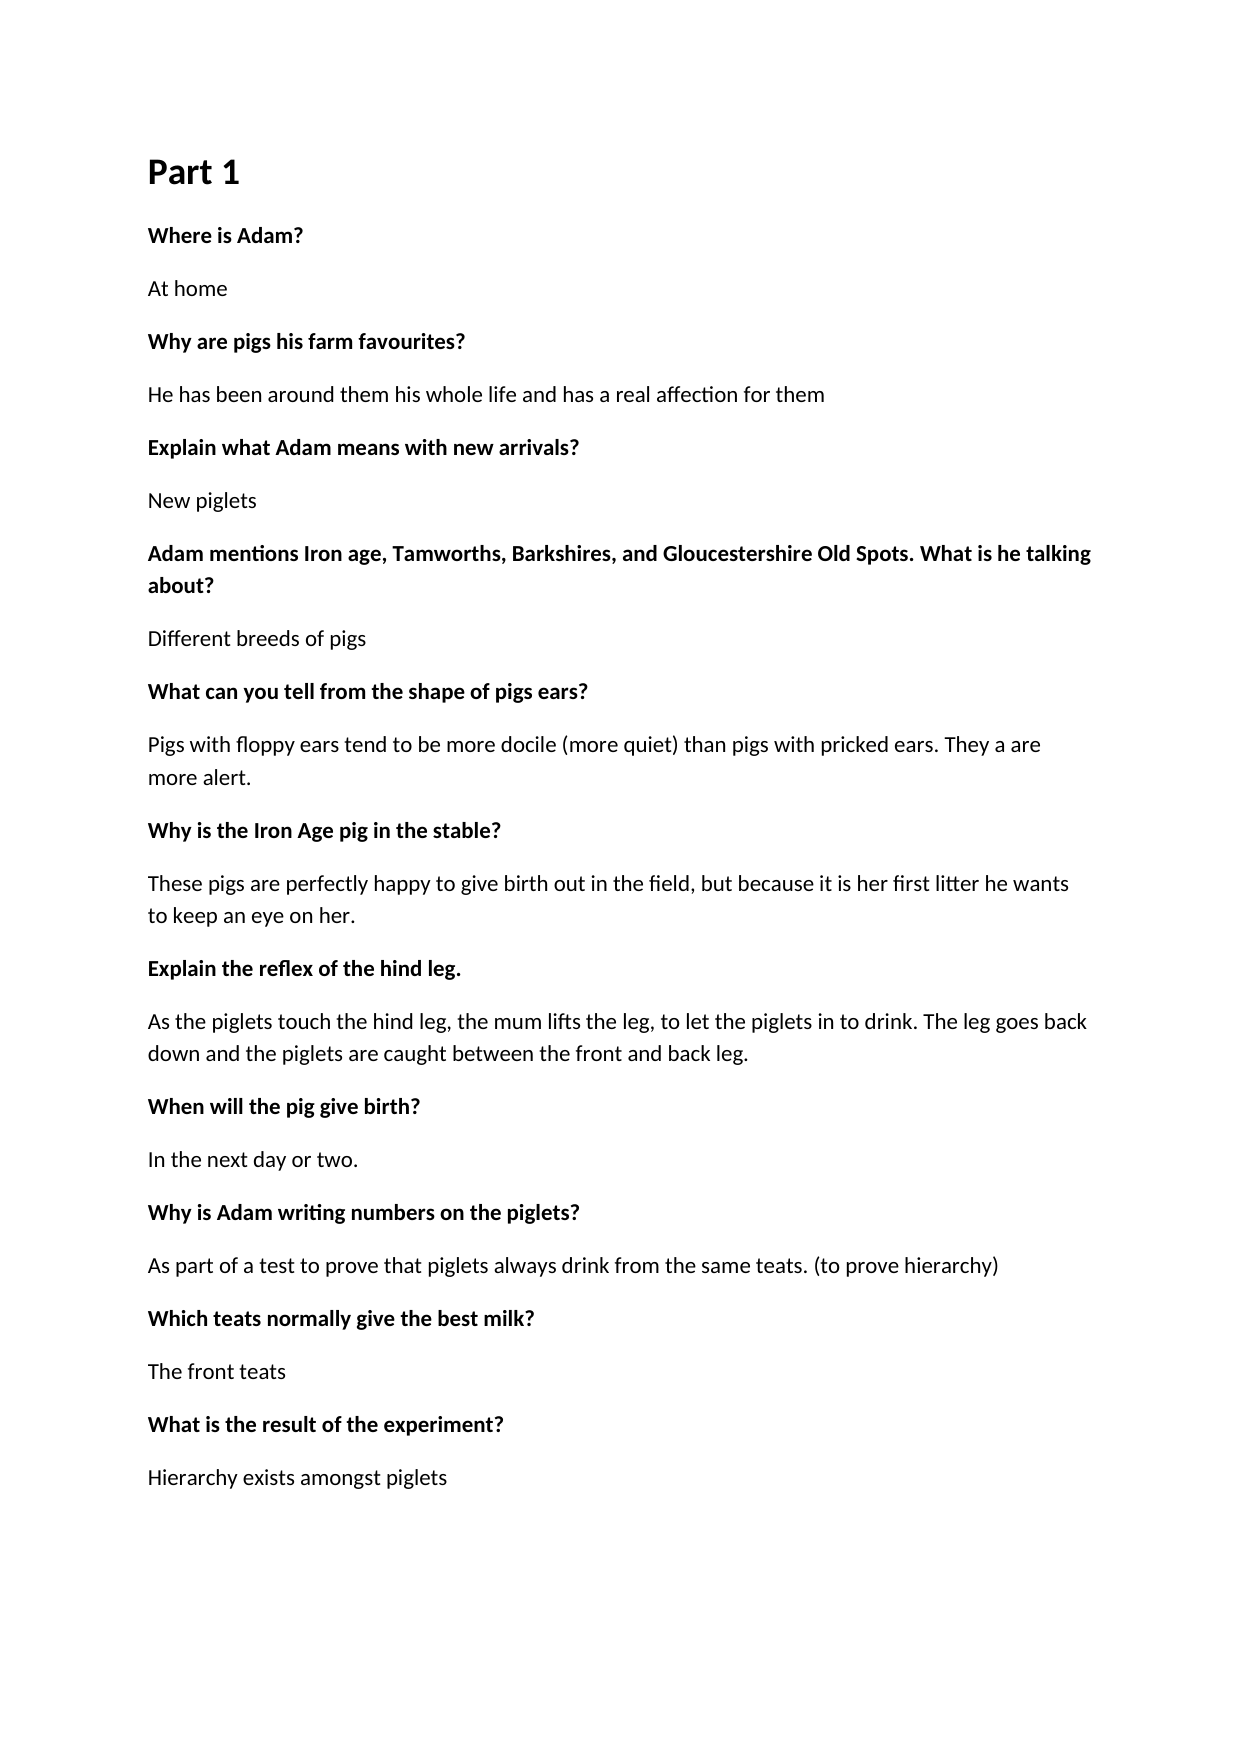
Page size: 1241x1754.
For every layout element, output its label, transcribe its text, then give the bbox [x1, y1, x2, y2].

text New piglets [148, 486, 1093, 514]
text Pigs with floppy ears tend to be more docile (more quiet) than pigs with pricked ears. They a are more alert. [148, 731, 1093, 791]
text Where is Adam? [148, 221, 1093, 249]
text Why are pigs his farm favourites? [148, 327, 1093, 355]
text Explain what Adam means with new arrivals? [148, 433, 1093, 461]
text What is the result of the experiment? [148, 1410, 1093, 1438]
text Adam mentions Iron age, Tamworths, Barkshires, and Gloucestershire Old Spots. What is he talking about? [148, 539, 1093, 599]
text Part 1 [148, 148, 1093, 193]
text At home [148, 274, 1093, 302]
text Different breeds of pigs [148, 624, 1093, 652]
text Which teats normally give the best milk? [148, 1304, 1093, 1332]
text The front teats [148, 1357, 1093, 1385]
text Why is the Iron Age pig in the stable? [148, 816, 1093, 844]
text As part of a test to prove that piglets always drink from the same teats. (to prove hierarchy) [148, 1251, 1093, 1279]
text These pigs are perfectly happy to give birth out in the field, but because it is her first litter he wants to keep an eye on her. [148, 869, 1093, 929]
text He has been around them his whole life and has a real affection for them [148, 380, 1093, 408]
text When will the pig give birth? [148, 1092, 1093, 1120]
text What can you tell from the shape of pigs ears? [148, 677, 1093, 706]
text In the next day or two. [148, 1145, 1093, 1173]
text As the piglets touch the hind leg, the mum lifts the leg, to let the piglets in to drink. The leg goes back down and the piglets are caught between the front and back leg. [148, 1007, 1093, 1067]
text Hierarchy exists amongst piglets [148, 1463, 1093, 1491]
text Why is Adam writing numbers on the piglets? [148, 1198, 1093, 1226]
text Explain the reflex of the hind leg. [148, 954, 1093, 982]
